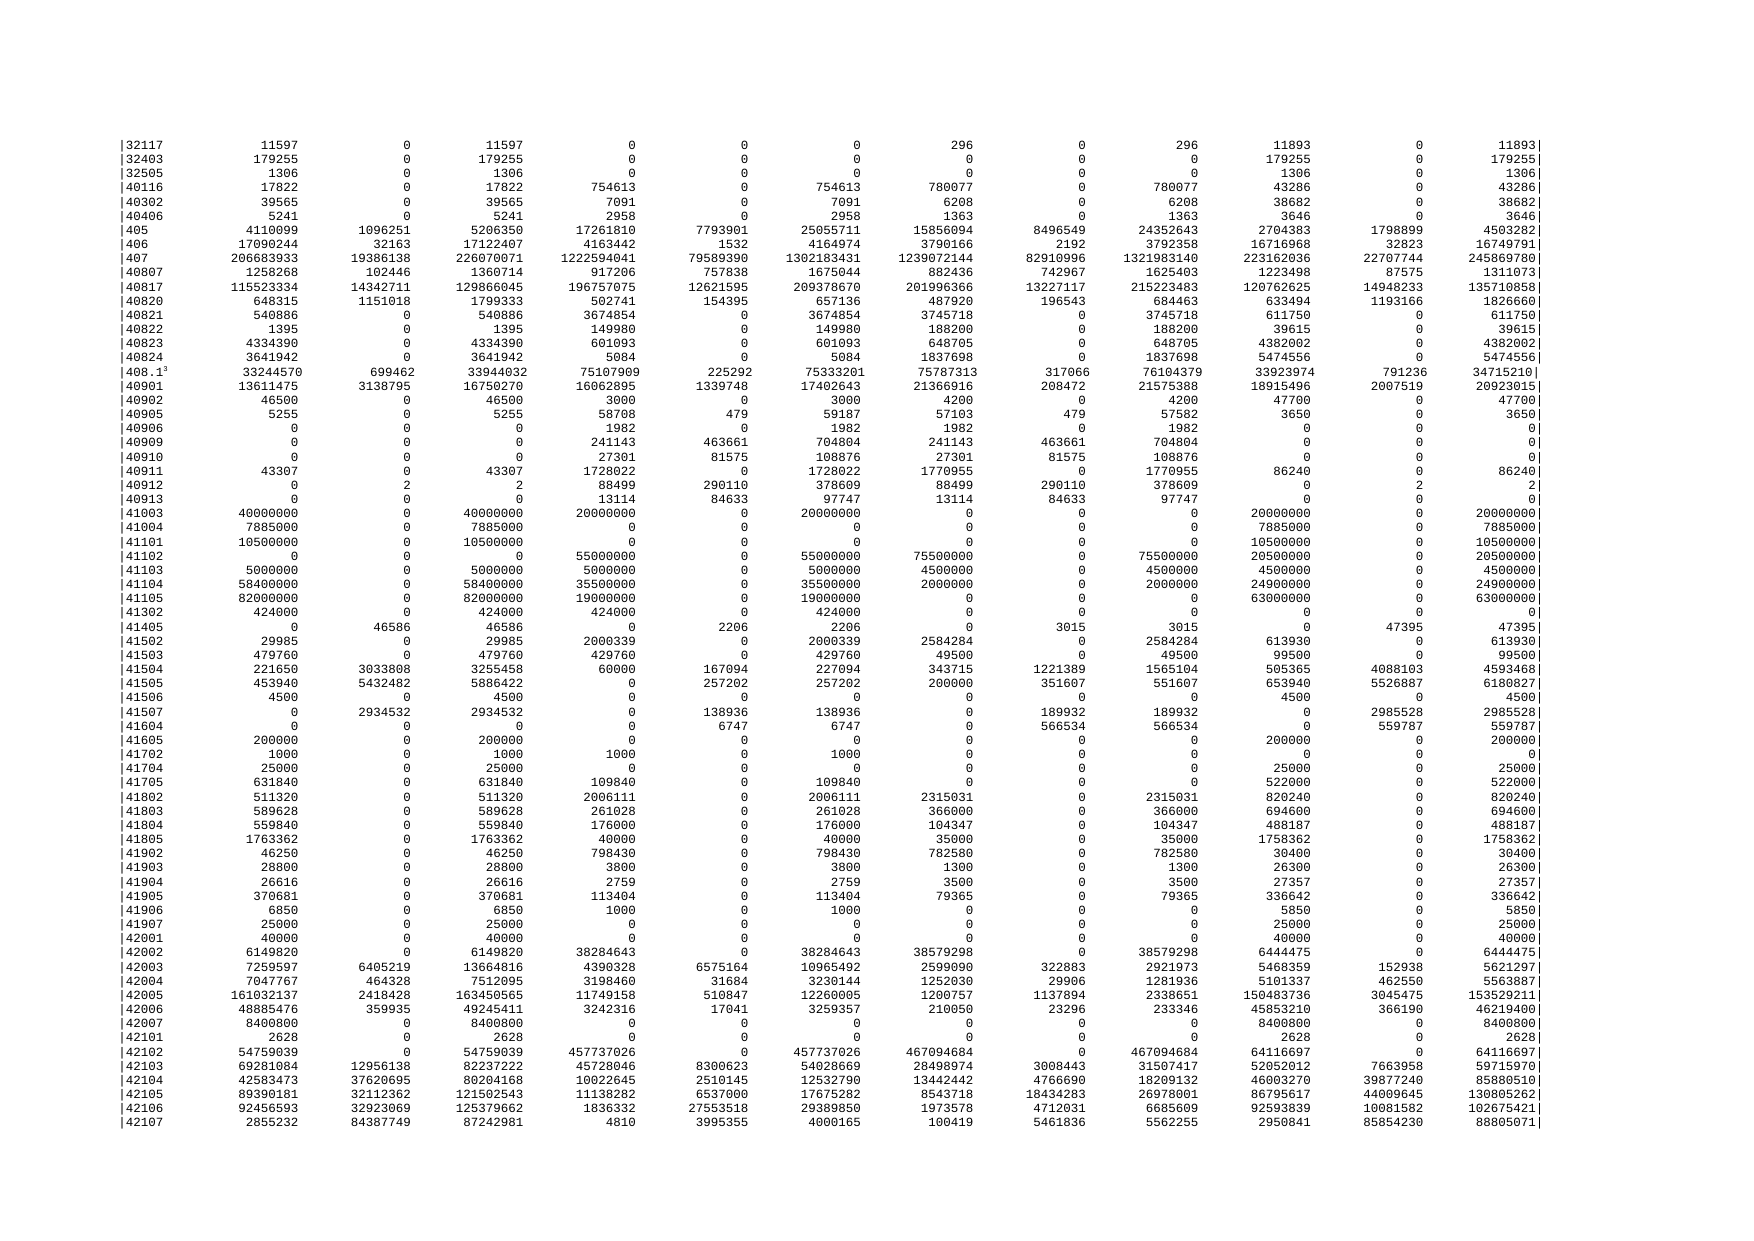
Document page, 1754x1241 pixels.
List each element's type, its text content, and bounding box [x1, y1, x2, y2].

text |41805 1763362 0 1763362 40000 0 40000 35000 0 35000 1758362 0 1758362| [118, 833, 1636, 847]
text |407 206683933 19386138 226070071 1222594041 79589390 1302183431 1239072144 82910996 1321983140 223162036 22707744 245869780| [118, 252, 1636, 266]
text |406 17090244 32163 17122407 4163442 1532 4164974 3790166 2192 3792358 16716968 32823 16749791| [118, 238, 1636, 252]
text |40913 0 0 0 13114 84633 97747 13114 84633 97747 0 0 0| [118, 493, 1636, 507]
text |42004 7047767 464328 7512095 3198460 31684 3230144 1252030 29906 1281936 5101337 462550 5563887| [118, 975, 1636, 989]
text |40906 0 0 0 1982 0 1982 1982 0 1982 0 0 0| [118, 422, 1636, 436]
text |41804 559840 0 559840 176000 0 176000 104347 0 104347 488187 0 488187| [118, 819, 1636, 833]
text |41503 479760 0 479760 429760 0 429760 49500 0 49500 99500 0 99500| [118, 649, 1636, 663]
text |40823 4334390 0 4334390 601093 0 601093 648705 0 648705 4382002 0 4382002| [118, 337, 1636, 351]
text |40820 648315 1151018 1799333 502741 154395 657136 487920 196543 684463 633494 1193166 1826660| [118, 295, 1636, 309]
text |41101 10500000 0 10500000 0 0 0 0 0 0 10500000 0 10500000| [118, 536, 1636, 550]
text |41803 589628 0 589628 261028 0 261028 366000 0 366000 694600 0 694600| [118, 805, 1636, 819]
text |41906 6850 0 6850 1000 0 1000 0 0 0 5850 0 5850| [118, 904, 1636, 918]
text |41902 46250 0 46250 798430 0 798430 782580 0 782580 30400 0 30400| [118, 847, 1636, 861]
text |32505 1306 0 1306 0 0 0 0 0 0 1306 0 1306| [118, 167, 1636, 181]
text |41905 370681 0 370681 113404 0 113404 79365 0 79365 336642 0 336642| [118, 890, 1636, 904]
text |32403 179255 0 179255 0 0 0 0 0 0 179255 0 179255| [118, 153, 1636, 167]
text |40911 43307 0 43307 1728022 0 1728022 1770955 0 1770955 86240 0 86240| [118, 465, 1636, 479]
text |40901 13611475 3138795 16750270 16062895 1339748 17402643 21366916 208472 21575388 18915496 2007519 20923015| [118, 380, 1636, 394]
text |41102 0 0 0 55000000 0 55000000 75500000 0 75500000 20500000 0 20500000| [118, 550, 1636, 564]
text |40821 540886 0 540886 3674854 0 3674854 3745718 0 3745718 611750 0 611750| [118, 309, 1636, 323]
text |41104 58400000 0 58400000 35500000 0 35500000 2000000 0 2000000 24900000 0 24900000| [118, 578, 1636, 592]
text |40902 46500 0 46500 3000 0 3000 4200 0 4200 47700 0 47700| [118, 394, 1636, 408]
text |42106 92456593 32923069 125379662 1836332 27553518 29389850 1973578 4712031 6685609 92593839 10081582 102675421| [118, 1102, 1636, 1116]
text |42003 7259597 6405219 13664816 4390328 6575164 10965492 2599090 322883 2921973 5468359 152938 5621297| [118, 961, 1636, 975]
text |41504 221650 3033808 3255458 60000 167094 227094 343715 1221389 1565104 505365 4088103 4593468| [118, 663, 1636, 677]
text |40807 1258268 102446 1360714 917206 757838 1675044 882436 742967 1625403 1223498 87575 1311073| [118, 266, 1636, 281]
text |42102 54759039 0 54759039 457737026 0 457737026 467094684 0 467094684 64116697 0 64116697| [118, 1046, 1636, 1060]
text |41903 28800 0 28800 3800 0 3800 1300 0 1300 26300 0 26300| [118, 861, 1636, 876]
text |41502 29985 0 29985 2000339 0 2000339 2584284 0 2584284 613930 0 613930| [118, 635, 1636, 649]
text |40910 0 0 0 27301 81575 108876 27301 81575 108876 0 0 0| [118, 451, 1636, 465]
text |41904 26616 0 26616 2759 0 2759 3500 0 3500 27357 0 27357| [118, 876, 1636, 890]
text |40406 5241 0 5241 2958 0 2958 1363 0 1363 3646 0 3646| [118, 210, 1636, 224]
text |408.1 33244570 699462 33944032 75107909 225292 75333201 75787313 317066 76104379 33923974 791236 34715210| [118, 366, 1636, 380]
text |41302 424000 0 424000 424000 0 424000 0 0 0 0 0 0| [118, 606, 1636, 621]
text |42101 2628 0 2628 0 0 0 0 0 0 2628 0 2628| [118, 1031, 1636, 1046]
text |41506 4500 0 4500 0 0 0 0 0 0 4500 0 4500| [118, 691, 1636, 706]
text |42007 8400800 0 8400800 0 0 0 0 0 0 8400800 0 8400800| [118, 1017, 1636, 1031]
text |41702 1000 0 1000 1000 0 1000 0 0 0 0 0 0| [118, 748, 1636, 762]
text |405 4110099 1096251 5206350 17261810 7793901 25055711 15856094 8496549 24352643 2704383 1798899 4503282| [118, 224, 1636, 238]
text |41004 7885000 0 7885000 0 0 0 0 0 0 7885000 0 7885000| [118, 521, 1636, 536]
text |42105 89390181 32112362 121502543 11138282 6537000 17675282 8543718 18434283 26978001 86795617 44009645 130805262| [118, 1088, 1636, 1102]
text |40302 39565 0 39565 7091 0 7091 6208 0 6208 38682 0 38682| [118, 196, 1636, 210]
text |42002 6149820 0 6149820 38284643 0 38284643 38579298 0 38579298 6444475 0 6444475| [118, 946, 1636, 961]
text |40116 17822 0 17822 754613 0 754613 780077 0 780077 43286 0 43286| [118, 181, 1636, 196]
text |41505 453940 5432482 5886422 0 257202 257202 200000 351607 551607 653940 5526887 6180827| [118, 677, 1636, 691]
text |41605 200000 0 200000 0 0 0 0 0 0 200000 0 200000| [118, 734, 1636, 748]
text |42103 69281084 12956138 82237222 45728046 8300623 54028669 28498974 3008443 31507417 52052012 7663958 59715970| [118, 1060, 1636, 1074]
text |41704 25000 0 25000 0 0 0 0 0 0 25000 0 25000| [118, 762, 1636, 776]
text |41405 0 46586 46586 0 2206 2206 0 3015 3015 0 47395 47395| [118, 621, 1636, 635]
text |40905 5255 0 5255 58708 479 59187 57103 479 57582 3650 0 3650| [118, 408, 1636, 422]
text |40824 3641942 0 3641942 5084 0 5084 1837698 0 1837698 5474556 0 5474556| [118, 351, 1636, 366]
text |40912 0 2 2 88499 290110 378609 88499 290110 378609 0 2 2| [118, 479, 1636, 493]
text |41705 631840 0 631840 109840 0 109840 0 0 0 522000 0 522000| [118, 776, 1636, 791]
text |42001 40000 0 40000 0 0 0 0 0 0 40000 0 40000| [118, 932, 1636, 946]
text |41802 511320 0 511320 2006111 0 2006111 2315031 0 2315031 820240 0 820240| [118, 791, 1636, 805]
text |42104 42583473 37620695 80204168 10022645 2510145 12532790 13442442 4766690 18209132 46003270 39877240 85880510| [118, 1074, 1636, 1088]
text |40909 0 0 0 241143 463661 704804 241143 463661 704804 0 0 0| [118, 436, 1636, 451]
text |41907 25000 0 25000 0 0 0 0 0 0 25000 0 25000| [118, 918, 1636, 932]
text |32117 11597 0 11597 0 0 0 296 0 296 11893 0 11893| [118, 139, 1636, 153]
text |41003 40000000 0 40000000 20000000 0 20000000 0 0 0 20000000 0 20000000| [118, 507, 1636, 521]
text |41507 0 2934532 2934532 0 138936 138936 0 189932 189932 0 2985528 2985528| [118, 706, 1636, 720]
text |42005 161032137 2418428 163450565 11749158 510847 12260005 1200757 1137894 2338651 150483736 3045475 153529211| [118, 989, 1636, 1003]
text |40822 1395 0 1395 149980 0 149980 188200 0 188200 39615 0 39615| [118, 323, 1636, 337]
text |41604 0 0 0 0 6747 6747 0 566534 566534 0 559787 559787| [118, 720, 1636, 734]
text |41103 5000000 0 5000000 5000000 0 5000000 4500000 0 4500000 4500000 0 4500000| [118, 564, 1636, 578]
text |42107 2855232 84387749 87242981 4810 3995355 4000165 100419 5461836 5562255 2950841 85854230 88805071| [118, 1116, 1636, 1131]
text |41105 82000000 0 82000000 19000000 0 19000000 0 0 0 63000000 0 63000000| [118, 592, 1636, 606]
text |42006 48885476 359935 49245411 3242316 17041 3259357 210050 23296 233346 45853210 366190 46219400| [118, 1003, 1636, 1017]
text |40817 115523334 14342711 129866045 196757075 12621595 209378670 201996366 13227117 215223483 120762625 14948233 135710858| [118, 281, 1636, 295]
